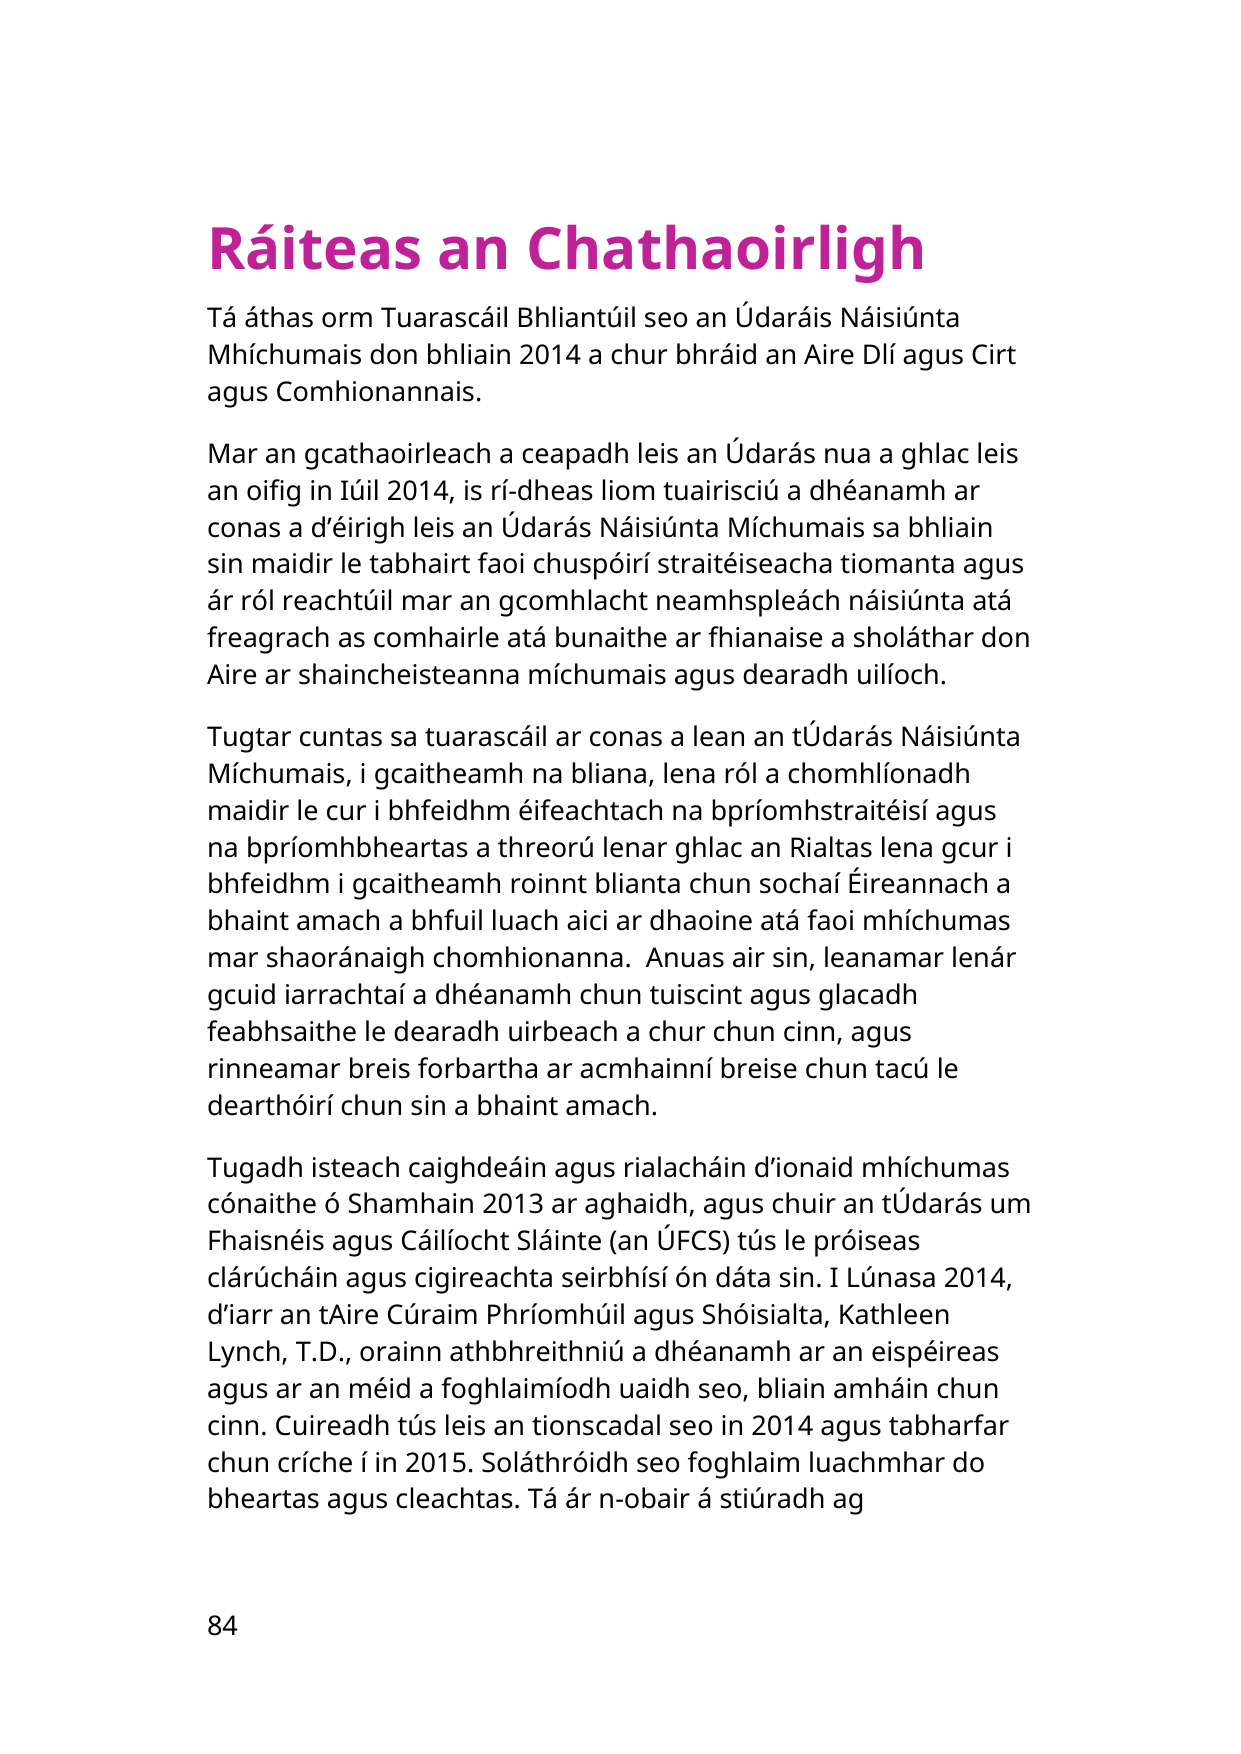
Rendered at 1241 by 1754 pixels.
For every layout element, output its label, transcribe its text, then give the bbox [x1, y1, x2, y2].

text Mar an gcathaoirleach a ceapadh leis an Údarás nua a ghlac leis an oifig in Iúil 2014, is rí-dheas liom tuairisciú a dhéanamh ar conas a d’éirigh leis an Údarás Náisiúnta Míchumais sa bhliain sin maidir le tabhairt faoi chuspóirí straitéiseacha tiomanta agus ár ról reachtúil mar an gcomhlacht neamhspleách náisiúnta atá freagrach as comhairle atá bunaithe ar fhianaise a sholáthar don Aire ar shaincheisteanna míchumais agus dearadh uilíoch. [207, 434, 1033, 692]
subtitle Ráiteas an Chathaoirligh [207, 207, 1033, 286]
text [207, 1148, 1033, 1517]
text Tugtar cuntas sa tuarascáil ar conas a lean an tÚdarás Náisiúnta Míchumais, i gcaitheamh na bliana, lena ról a chomhlíonadh maidir le cur i bhfeidhm éifeachtach na bpríomhstraitéisí agus na bpríomhbheartas a threorú lenar ghlac an Rialtas lena gcur i bhfeidhm i gcaitheamh roinnt blianta chun sochaí Éireannach a bhaint amach a bhfuil luach aici ar dhaoine atá faoi mhíchumas mar shaoránaigh chomhionanna. Anuas air sin, leanamar lenár gcuid iarrachtaí a dhéanamh chun tuiscint agus glacadh feabhsaithe le dearadh uirbeach a chur chun cinn, agus rinneamar breis forbartha ar acmhainní breise chun tacú le dearthóirí chun sin a bhaint amach. [207, 717, 1033, 1123]
text Tá áthas orm Tuarascáil Bhliantúil seo an Údaráis Náisiúnta Mhíchumais don bhliain 2014 a chur bhráid an Aire Dlí agus Cirt agus Comhionannais. [207, 299, 1033, 409]
